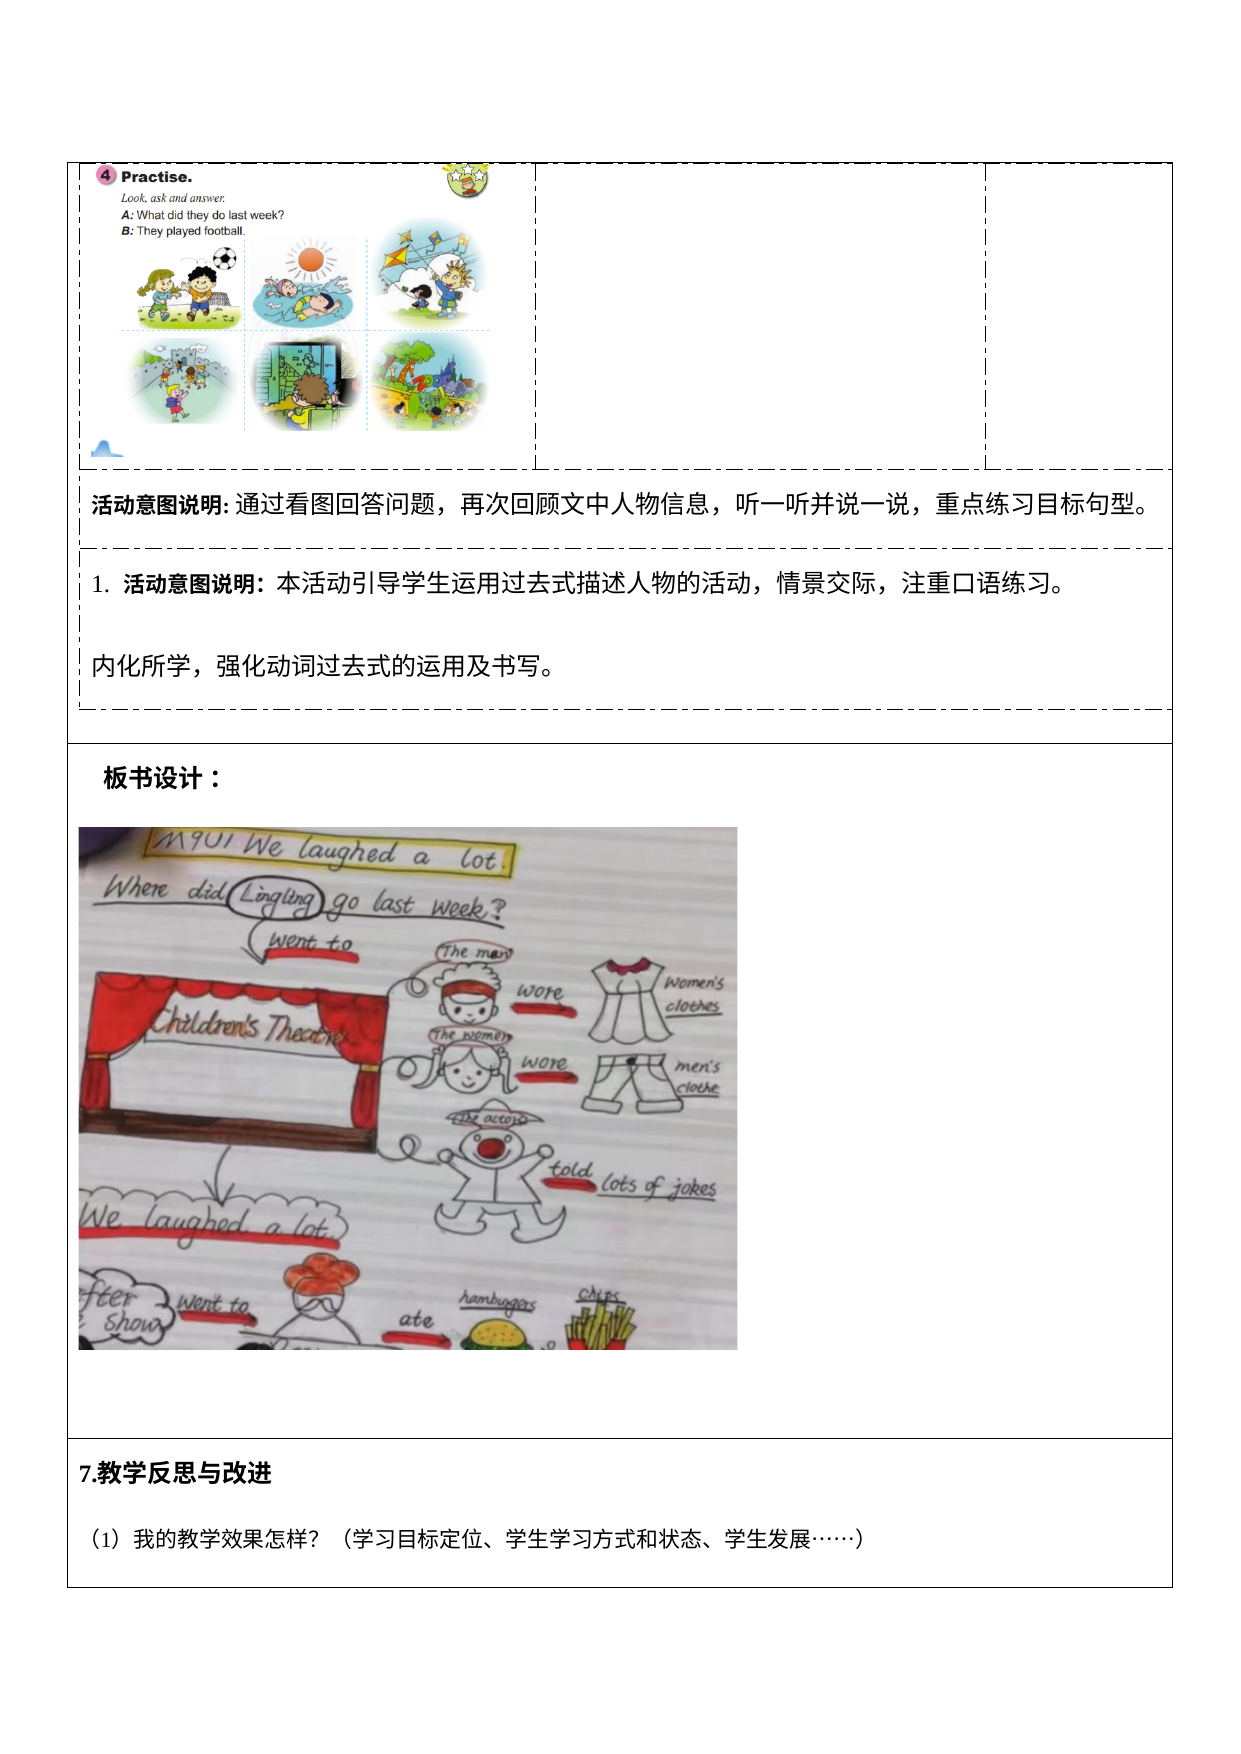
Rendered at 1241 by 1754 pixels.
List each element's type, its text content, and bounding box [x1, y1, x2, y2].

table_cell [68, 1439, 1172, 1587]
picture [91, 164, 525, 457]
picture [78, 827, 738, 1350]
table_cell 学习活动设计 [68, 163, 1172, 743]
table_cell 板书设计 ： [68, 744, 1172, 1438]
